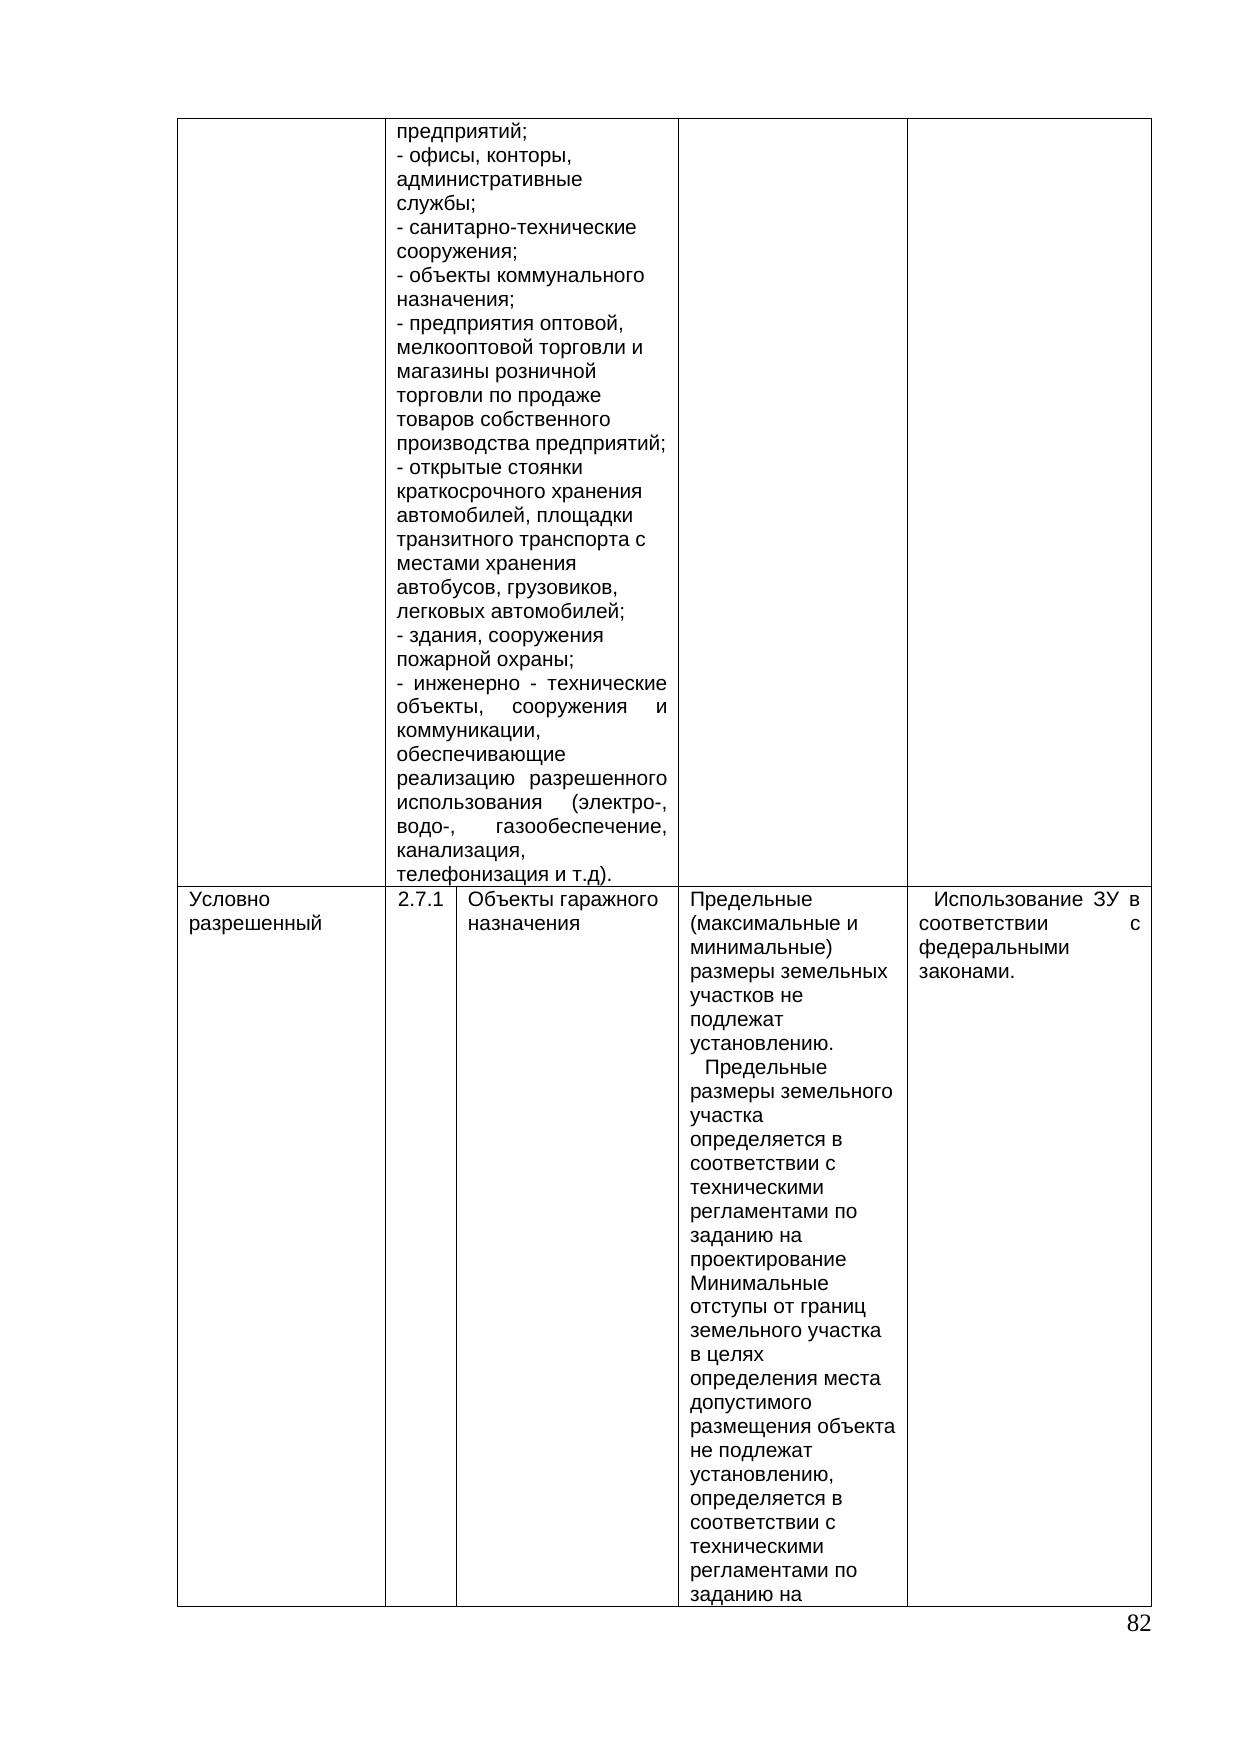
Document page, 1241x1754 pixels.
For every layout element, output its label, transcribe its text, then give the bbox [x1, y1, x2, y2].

table_cell [679, 119, 907, 886]
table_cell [679, 887, 907, 1606]
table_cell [908, 887, 1151, 1606]
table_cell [457, 887, 678, 1606]
table_cell Условно разрешенный [178, 887, 385, 1606]
table_cell [908, 119, 1151, 886]
table_cell 2.7.1 [386, 887, 456, 1606]
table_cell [386, 119, 678, 886]
